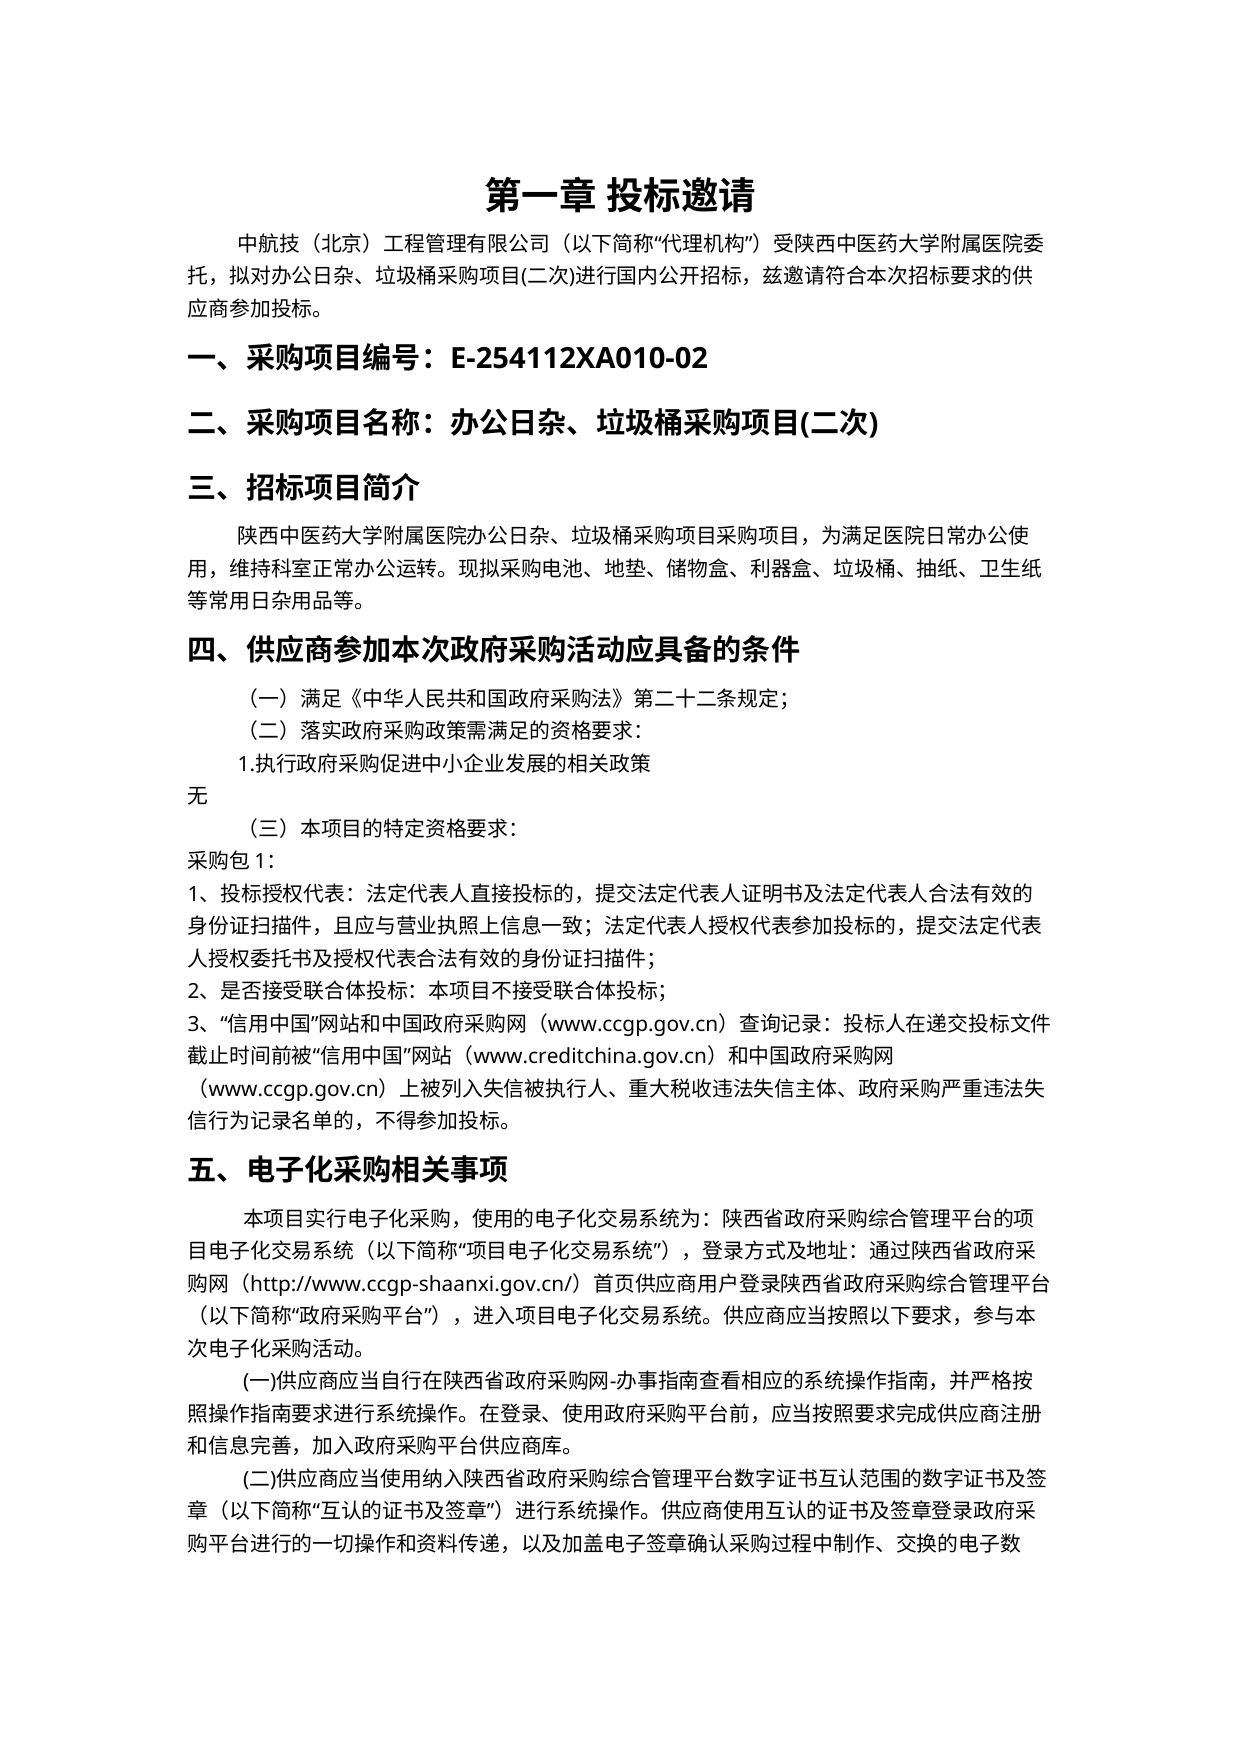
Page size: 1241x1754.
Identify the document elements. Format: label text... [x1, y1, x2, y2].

text （二）落实政府采购政策需满足的资格要求： [187, 714, 1053, 747]
text 1.执行政府采购促进中小企业发展的相关政策 [187, 747, 1053, 779]
text 四、供应商参加本次政府采购活动应具备的条件 [187, 617, 1053, 682]
text 一、采购项目编号：E-254112XA010-02 [187, 324, 1053, 389]
text 1、投标授权代表：法定代表人直接投标的，提交法定代表人证明书及法定代表人合法有效的身份证扫描件，且应与营业执照上信息一致；法定代表人授权代表参加投标的，提交法定代表人授权委托书及授权代表合法有效的身份证扫描件； [187, 877, 1053, 974]
text （三）本项目的特定资格要求： [187, 812, 1053, 844]
text 三、招标项目简介 [187, 454, 1053, 519]
text 中航技（北京）工程管理有限公司（以下简称“代理机构”）受陕西中医药大学附属医院委托，拟对办公日杂、垃圾桶采购项目(二次)进行国内公开招标，兹邀请符合本次招标要求的供应商参加投标。 [187, 227, 1053, 324]
text 二、采购项目名称：办公日杂、垃圾桶采购项目(二次) [187, 389, 1053, 454]
text 五、电子化采购相关事项 [187, 1137, 1053, 1202]
text 本项目实行电子化采购，使用的电子化交易系统为：陕西省政府采购综合管理平台的项目电子化交易系统（以下简称“项目电子化交易系统”），登录方式及地址：通过陕西省政府采购网（http://www.ccgp-shaanxi.gov.cn/）首页供应商用户登录陕西省政府采购综合管理平台（以下简称“政府采购平台”），进入项目电子化交易系统。供应商应当按照以下要求，参与本次电子化采购活动。 [187, 1202, 1053, 1364]
text (一)供应商应当自行在陕西省政府采购网-办事指南查看相应的系统操作指南，并严格按照操作指南要求进行系统操作。在登录、使用政府采购平台前，应当按照要求完成供应商注册和信息完善，加入政府采购平台供应商库。 [187, 1364, 1053, 1462]
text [187, 1462, 1053, 1559]
text 2、是否接受联合体投标：本项目不接受联合体投标； [187, 974, 1053, 1007]
text 采购包1： [187, 844, 1053, 877]
text 第一章 投标邀请 [187, 162, 1053, 227]
text （一）满足《中华人民共和国政府采购法》第二十二条规定； [187, 682, 1053, 714]
text 陕西中医药大学附属医院办公日杂、垃圾桶采购项目采购项目，为满足医院日常办公使用，维持科室正常办公运转。现拟采购电池、地垫、储物盒、利器盒、垃圾桶、抽纸、卫生纸等常用日杂用品等。 [187, 519, 1053, 617]
text 3、“信用中国”网站和中国政府采购网（www.ccgp.gov.cn）查询记录：投标人在递交投标文件截止时间前被“信用中国”网站（www.creditchina.gov.cn）和中国政府采购网（www.ccgp.gov.cn）上被列入失信被执行人、重大税收违法失信主体、政府采购严重违法失信行为记录名单的，不得参加投标。 [187, 1007, 1053, 1137]
text 无 [187, 779, 1053, 812]
